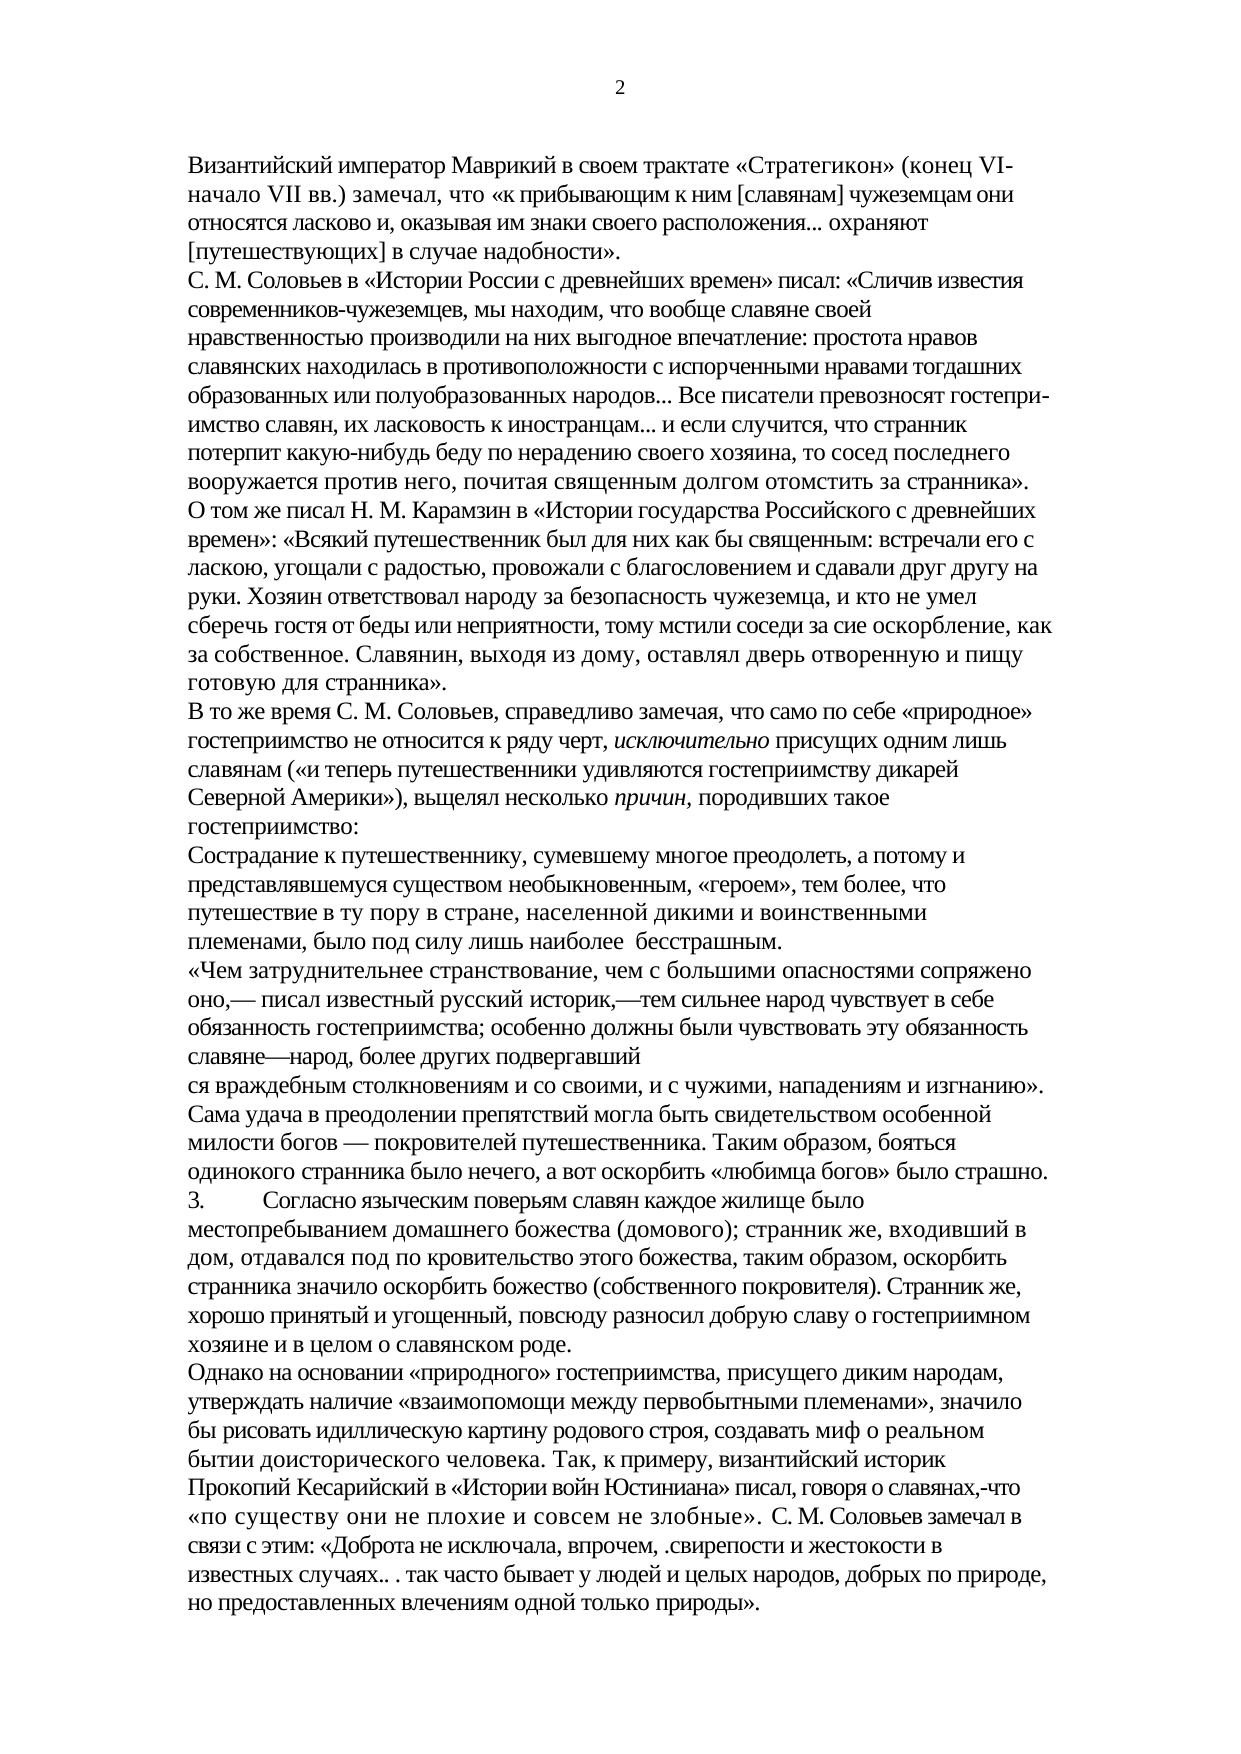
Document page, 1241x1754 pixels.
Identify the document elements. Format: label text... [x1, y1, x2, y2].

text Однако на основании «природного» гостеприимства, присущего диким народам, утверждать наличие «взаимопомощи между первобытными племенами», значило бы рисовать идиллическую картину родового строя, создавать миф о реальном бытии доисторического человека. Так, к примеру, византийский историк Прокопий Кесарийский в «Истории войн Юстиниана» писал, говоря о славянах,-что «по существу они не плохие и совсем не злобные». С. М. Соловьев замечал в связи с этим: «Доброта не исключала, впрочем, .свирепости и жестокости в известных случаях.. . так часто бывает у людей и целых народов, добрых по природе, но предоставленных влечениям одной только природы». [187, 1357, 1053, 1616]
text Сама удача в преодолении препятствий могла быть свидетельством особенной милости богов — покровителей путешественника. Таким образом, бояться одинокого странника было нечего, а вот оскорбить «любимца богов» было страшно. [187, 1099, 1053, 1185]
text 3. Согласно языческим поверьям славян каждое жилище было местопребыванием домашнего божества (домового); странник же, входивший в дом, отдавался под по кровительство этого божества, таким образом, оскорбить странника значило оскорбить божество (собственного покровителя). Странник же, хорошо принятый и угощенный, повсюду разносил добрую славу о гостеприимном хозяине и в целом о славянском роде. [187, 1185, 1053, 1357]
text Сострадание к путешественнику, сумевшему многое преодолеть, а потому и представлявшемуся существом необыкновенным, «героем», тем более, что путешествие в ту пору в стране, населенной дикими и воинственными племенами, было под силу лишь наиболее бесстрашным. «Чем затруднительнее странствование, чем с большими опасностями сопряжено оно,— писал известный русский историк,—тем сильнее народ чувствует в себе обязанность гостеприимства; особенно должны были чувствовать эту обязанность славяне—народ, более других подвергавший ся враждебным столкновениям и со своими, и с чужими, нападениям и изгнанию». [187, 840, 1053, 1099]
text Византийский император Маврикий в своем трактате «Стратегикон» (конец VI-начало VII вв.) замечал, что «к прибывающим к ним [славянам] чужеземцам они относятся ласково и, оказывая им знаки своего расположения... охраняют [путешествующих] в случае надобности». [187, 150, 1053, 265]
text В то же время С. М. Соловьев, справедливо замечая, что само по себе «природное» гостеприимство не относится к ряду черт, исключительно присущих одним лишь славянам («и теперь путешественники удивляются гостеприимству дикарей Северной Америки»), вьщелял несколько причин, породивших такое гостеприимство: [187, 696, 1053, 840]
text С. М. Соловьев в «Истории России с древнейших времен» писал: «Сличив известия современников-чужеземцев, мы находим, что вообще славяне своей нравственностью производили на них выгодное впечатление: простота нравов славянских находилась в противоположности с испорченными нравами тогдашних образованных или полуобразованных народов... Все писатели превозносят гостеприимство славян, их ласковость к иностранцам... и если случится, что странник потерпит какую-нибудь беду по нерадению своего хозяина, то сосед последнего вооружается против него, почитая священным долгом отомстить за странника». [187, 265, 1053, 495]
text О том же писал Н. М. Карамзин в «Истории государства Российского с древнейших времен»: «Всякий путешественник был для них как бы священным: встречали его с ласкою, угощали с радостью, провожали с благословением и сдавали друг другу на руки. Хозяин ответствовал народу за безопасность чужеземца, и кто не умел сберечь гостя от беды или неприятности, тому мстили соседи за сие оскорбление, как за собственное. Славянин, выходя из дому, оставлял дверь отворенную и пищу готовую для странника». [187, 495, 1053, 696]
